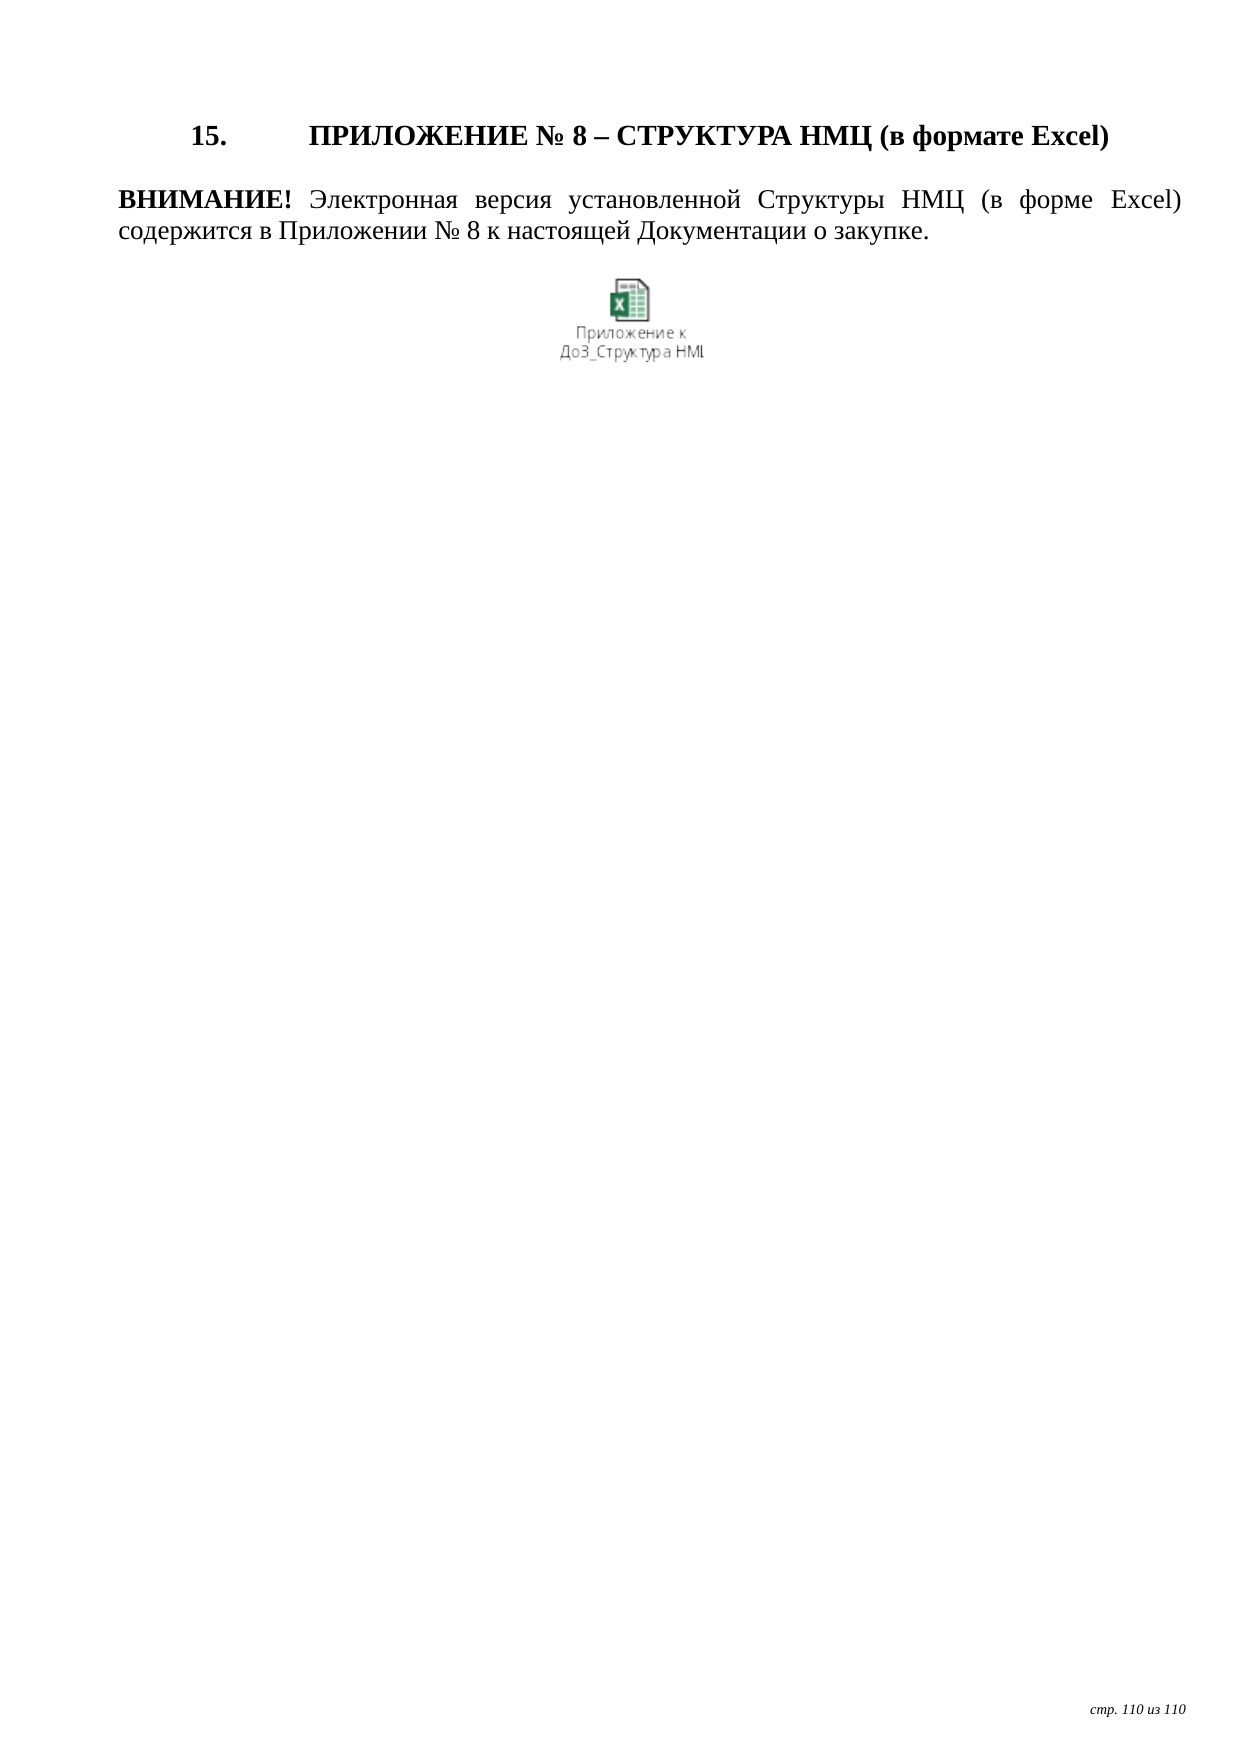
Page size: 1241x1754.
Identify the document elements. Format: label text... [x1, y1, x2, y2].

text ВНИМАНИЕ! Электронная версия установленной Структуры НМЦ (в форме Excel) содержится в Приложении № 8 к настоящей Документации о закупке. [118, 183, 1181, 245]
subtitle ПРИЛОЖЕНИЕ № 8 – СТРУКТУРА НМЦ (в формате Excel) [118, 118, 1181, 152]
